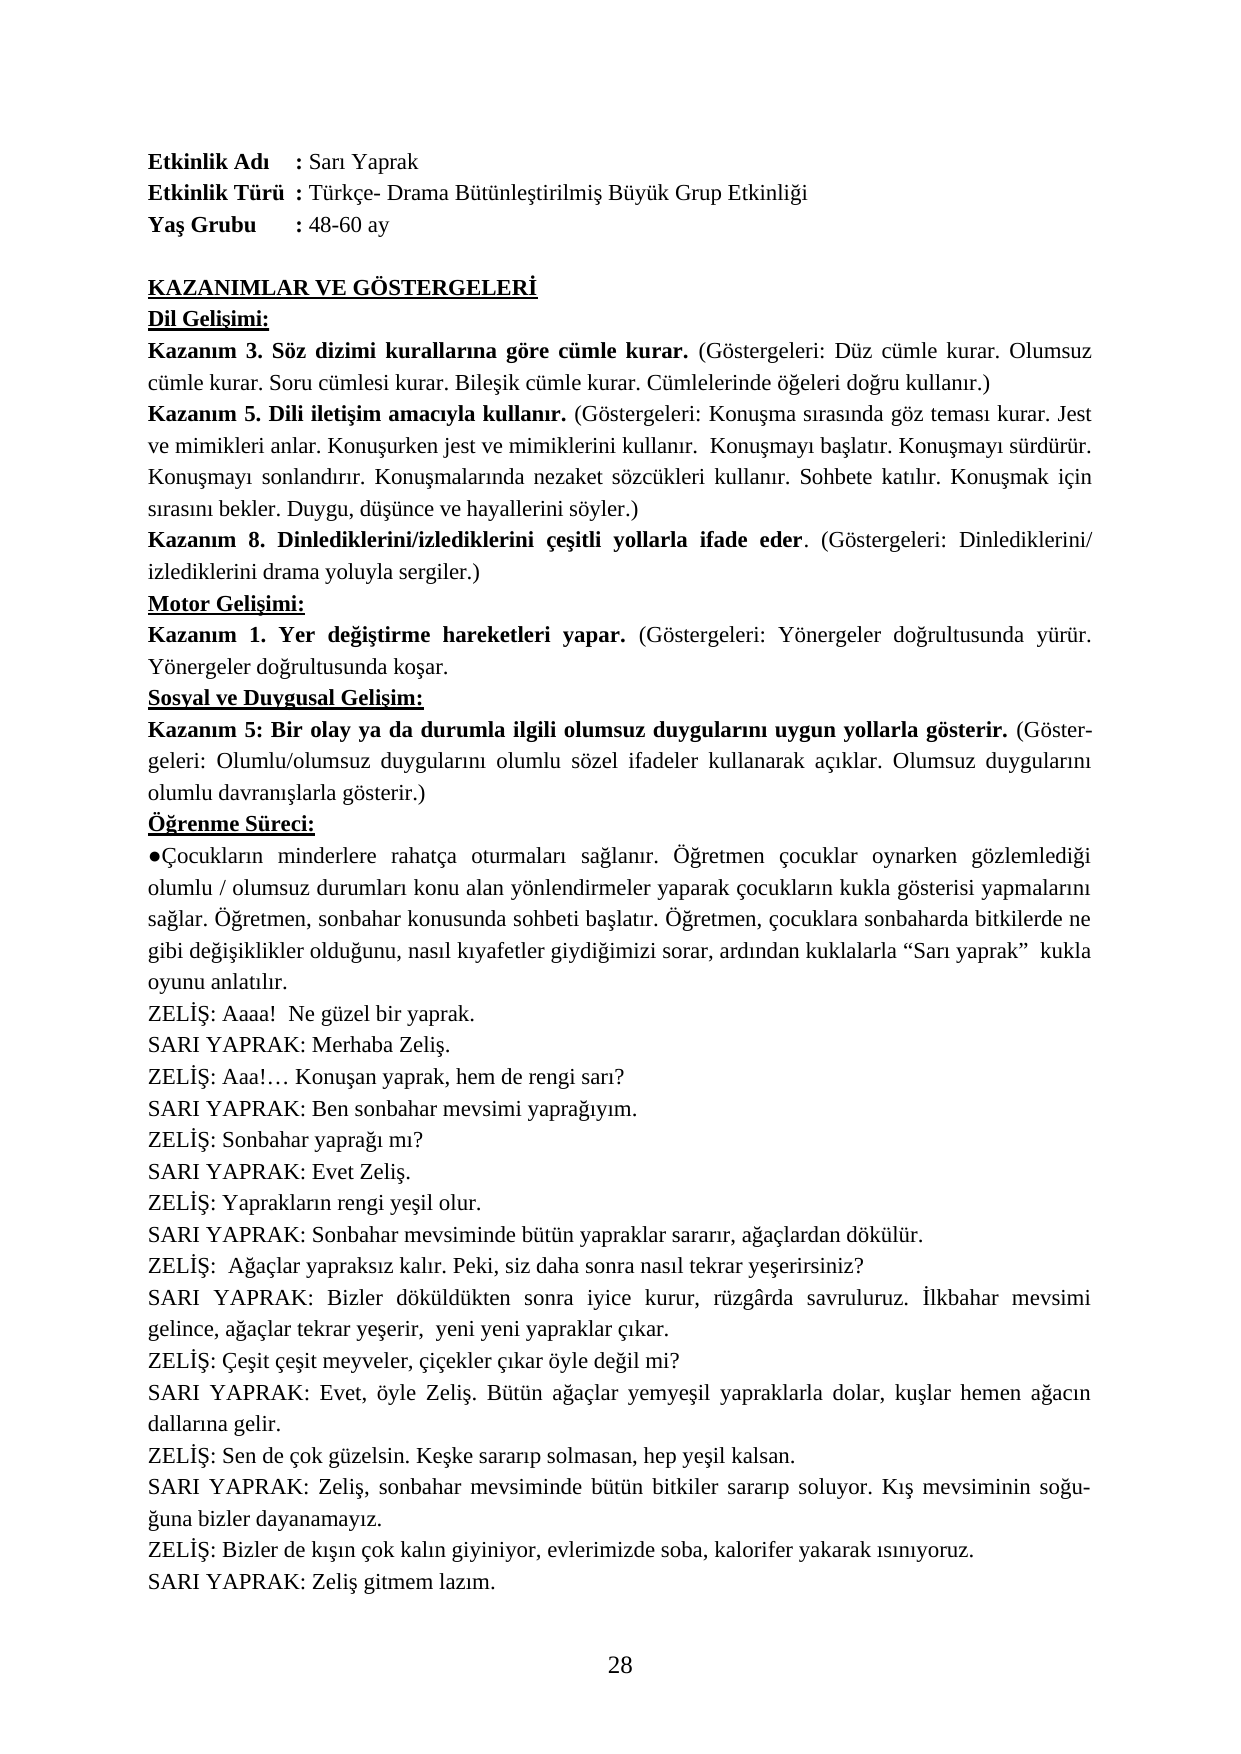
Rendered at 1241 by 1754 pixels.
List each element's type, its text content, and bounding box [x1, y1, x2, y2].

text Kazanım 5: Bir olay ya da durumla ilgili olumsuz duygularını uygun yollarla gösterir. (Göster-geleri: Olumlu/olumsuz duygularını olumlu sözel ifadeler kullanarak açıklar. Olumsuz duygularını olumlu davranışlarla gösterir.) [148, 716, 1092, 805]
text SARI YAPRAK: Evet Zeliş. [148, 1158, 1092, 1184]
text Etkinlik Adı : Sarı Yaprak [148, 148, 1092, 174]
text ZELİŞ: Sen de çok güzelsin. Keşke sararıp solmasan, hep yeşil kalsan. [148, 1442, 1092, 1468]
text SARI YAPRAK: Zeliş, sonbahar mevsiminde bütün bitkiler sararıp soluyor. Kış mevsiminin soğu-ğuna bizler dayanamayız. [148, 1473, 1092, 1531]
text Sosyal ve Duygusal Gelişim: [148, 684, 1092, 711]
text SARI YAPRAK: Evet, öyle Zeliş. Bütün ağaçlar yemyeşil yapraklarla dolar, kuşlar hemen ağacın dallarına gelir. [148, 1379, 1092, 1437]
text Kazanım 8. Dinlediklerini/izlediklerini çeşitli yollarla ifade eder. (Göstergeleri: Dinlediklerini/ izlediklerini drama yoluyla sergiler.) [148, 526, 1092, 584]
text Dil Gelişimi: [148, 306, 1092, 332]
text ZELİŞ: Sonbahar yaprağı mı? [148, 1126, 1092, 1152]
text Öğrenme Süreci: [148, 811, 1092, 837]
text SARI YAPRAK: Ben sonbahar mevsimi yaprağıyım. [148, 1094, 1092, 1121]
text Kazanım 1. Yer değiştirme hareketleri yapar. (Göstergeleri: Yönergeler doğrultusunda yürür. Yönergeler doğrultusunda koşar. [148, 621, 1092, 679]
text Kazanım 3. Söz dizimi kurallarına göre cümle kurar. (Göstergeleri: Düz cümle kurar. Olumsuz cümle kurar. Soru cümlesi kurar. Bileşik cümle kurar. Cümlelerinde öğeleri doğru kullanır.) [148, 337, 1092, 395]
text ZELİŞ: Ağaçlar yapraksız kalır. Peki, siz daha sonra nasıl tekrar yeşerirsiniz? [148, 1252, 1092, 1279]
text SARI YAPRAK: Bizler döküldükten sonra iyice kurur, rüzgârda savruluruz. İlkbahar mevsimi gelince, ağaçlar tekrar yeşerir, yeni yeni yapraklar çıkar. [148, 1284, 1092, 1342]
text ZELİŞ: Çeşit çeşit meyveler, çiçekler çıkar öyle değil mi? [148, 1347, 1092, 1373]
text ZELİŞ: Aaaa! Ne güzel bir yaprak. [148, 1000, 1092, 1026]
text ●Çocukların minderlere rahatça oturmaları sağlanır. Öğretmen çocuklar oynarken gözlemlediği olumlu / olumsuz durumları konu alan yönlendirmeler yaparak çocukların kukla gösterisi yapmalarını sağlar. Öğretmen, sonbahar konusunda sohbeti başlatır. Öğretmen, çocuklara sonbaharda bitkilerde ne gibi değişiklikler olduğunu, nasıl kıyafetler giydiğimizi sorar, ardından kuklalarla “Sarı yaprak” kukla oyunu anlatılır. [148, 842, 1092, 995]
text Etkinlik Türü : Türkçe- Drama Bütünleştirilmiş Büyük Grup Etkinliği [148, 179, 1092, 206]
text SARI YAPRAK: Zeliş gitmem lazım. [148, 1568, 1092, 1594]
text ZELİŞ: Bizler de kışın çok kalın giyiniyor, evlerimizde soba, kalorifer yakarak ısınıyoruz. [148, 1536, 1092, 1563]
text Motor Gelişimi: [148, 589, 1092, 616]
text ZELİŞ: Aaa!… Konuşan yaprak, hem de rengi sarı? [148, 1063, 1092, 1089]
text Yaş Grubu : 48-60 ay [148, 211, 1092, 237]
text SARI YAPRAK: Merhaba Zeliş. [148, 1031, 1092, 1058]
text Kazanım 5. Dili iletişim amacıyla kullanır. (Göstergeleri: Konuşma sırasında göz teması kurar. Jest ve mimikleri anlar. Konuşurken jest ve mimiklerini kullanır. Konuşmayı başlatır. Konuşmayı sürdürür. Konuşmayı sonlandırır. Konuşmalarında nezaket sözcükleri kullanır. Sohbete katılır. Konuşmak için sırasını bekler. Duygu, düşünce ve hayallerini söyler.) [148, 400, 1092, 521]
text ZELİŞ: Yaprakların rengi yeşil olur. [148, 1189, 1092, 1216]
text KAZANIMLAR VE GÖSTERGELERİ [148, 274, 1092, 300]
text SARI YAPRAK: Sonbahar mevsiminde bütün yapraklar sararır, ağaçlardan dökülür. [148, 1221, 1092, 1247]
